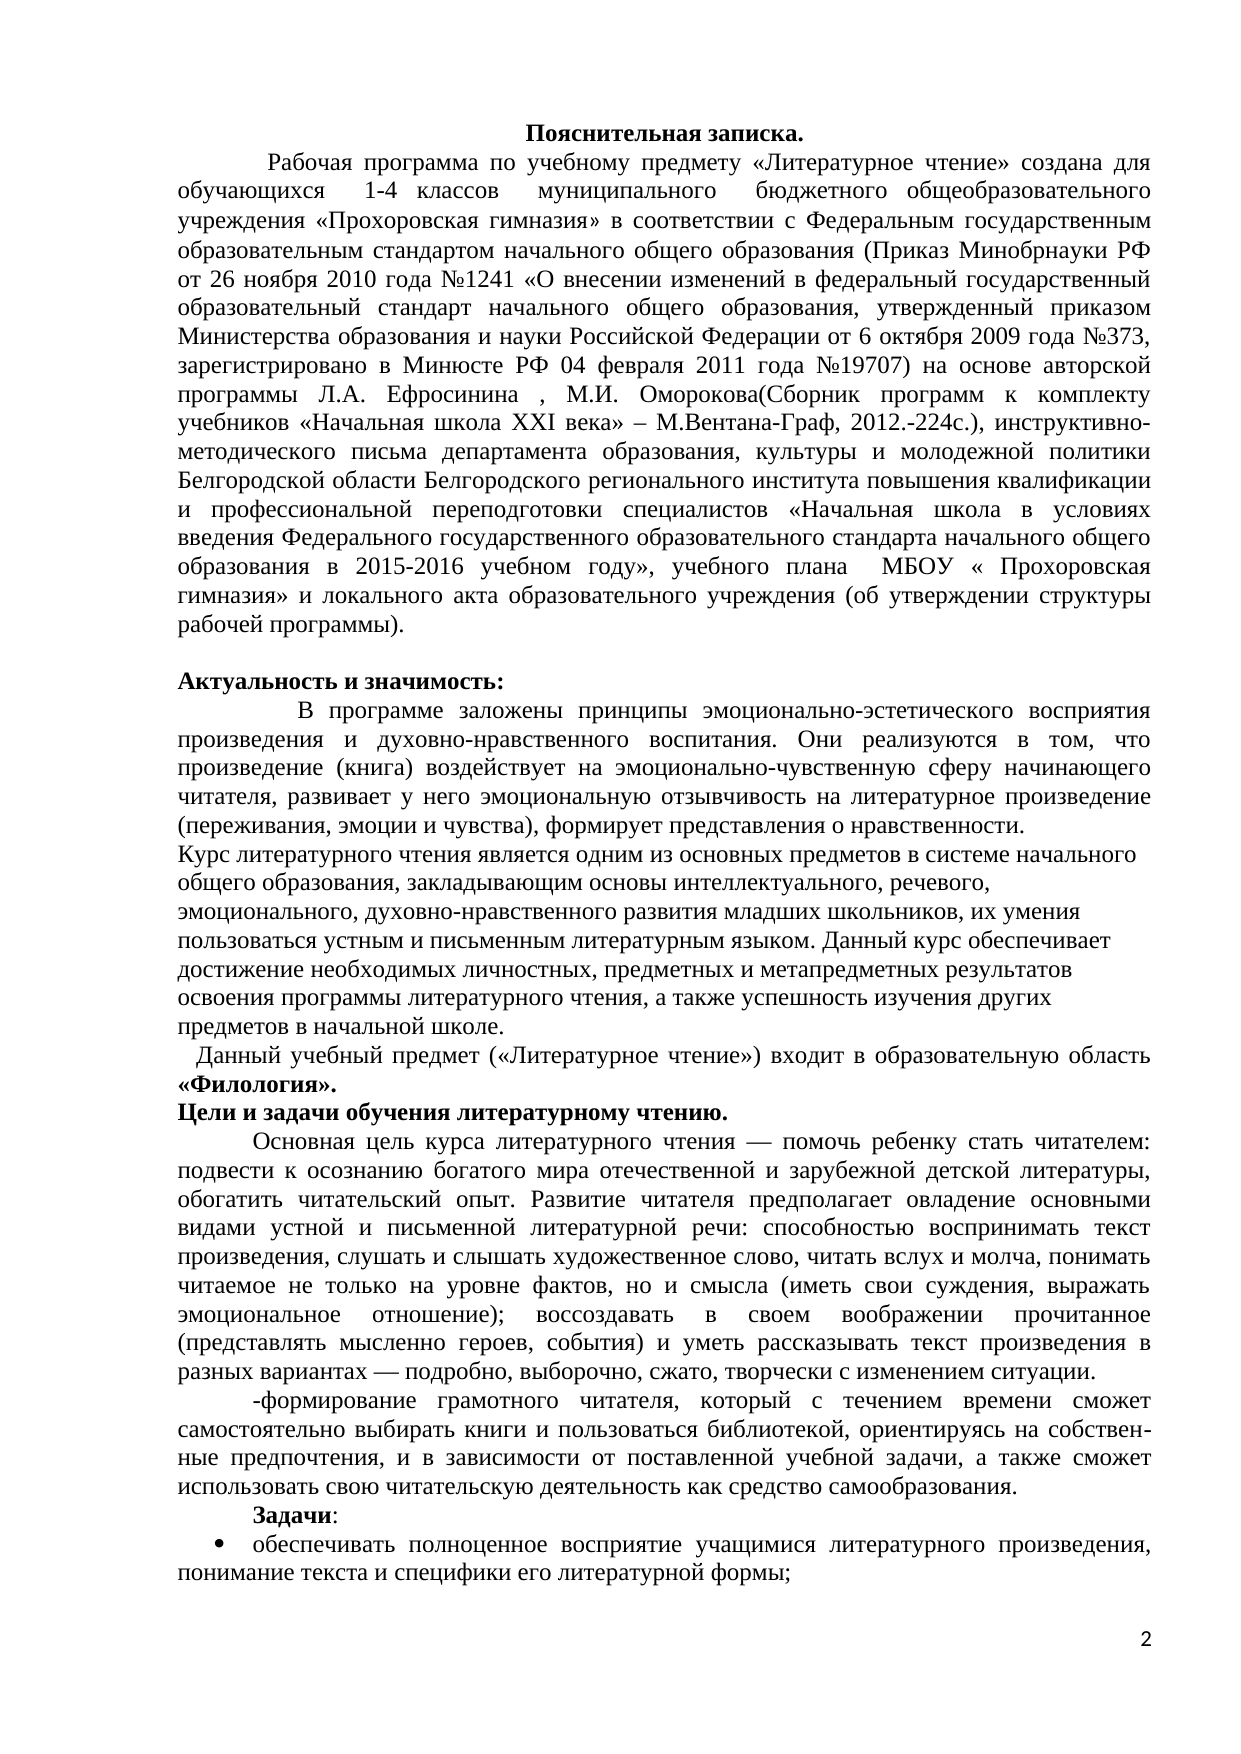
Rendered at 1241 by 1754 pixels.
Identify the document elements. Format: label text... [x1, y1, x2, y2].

text Пояснительная записка. [177, 118, 1152, 147]
text Данный учебный предмет («Литературное чтение») входит в образовательную область «Филология». [177, 1040, 1152, 1097]
text Курс литературного чтения является одним из основных предметов в системе начального общего образования, закладывающим основы интеллектуального, речевого, эмоционального, духовно-нравственного развития младших школьников, их умения пользоваться устным и письменным литературным языком. Данный курс обеспечивает достижение необходимых личностных, предметных и метапредметных результатов освоения программы литературного чтения, а также успешность изучения других предметов в начальной школе. [177, 839, 1152, 1040]
text -формирование грамотного читателя, который с течением времени сможет самостоятельно выбирать книги и пользоваться библиотекой, ориентируясь на собственные предпочтения, и в зависимости от поставленной учебной задачи, а также сможет использовать свою читательскую деятельность как средство самообразования. [177, 1385, 1152, 1500]
list обеспечивать полноценное восприятие учащимися литературного произведения, понимание текста и специфики его литературной формы; [177, 1529, 1152, 1586]
text В программе заложены принципы эмоционально-эстетического восприятия произведения и духовно-нравственного воспитания. Они реализуются в том, что произведение (книга) воздействует на эмоционально-чувственную сферу начинающего читателя, развивает у него эмоциональную отзывчивость на литературное произведение (переживания, эмоции и чувства), формирует представления о нравственности. [177, 695, 1152, 839]
text Рабочая программа по учебному предмету «Литературное чтение» создана для обучающихся 1-4 классов муниципального бюджетного общеобразовательного учреждения «Прохоровская гимназия» в соответствии с Федеральным государственным образовательным стандартом начального общего образования (Приказ Минобрнауки РФ от 26 ноября 2010 года №1241 «О внесении изменений в федеральный государственный образовательный стандарт начального общего образования, утвержденный приказом Министерства образования и науки Российской Федерации от 6 октября 2009 года №373, зарегистрировано в Минюсте РФ 04 февраля 2011 года №19707) на основе авторской программы Л.А. Ефросинина , М.И. Оморокова(Сборник программ к комплекту учебников «Начальная школа XXI века» – М.Вентана-Граф, 2012.-224с.), инструктивно-методического письма департамента образования, культуры и молодежной политики Белгородской области Белгородского регионального института повышения квалификации и профессиональной переподготовки специалистов «Начальная школа в условиях введения Федерального государственного образовательного стандарта начального общего образования в 2015-2016 учебном году», учебного плана МБОУ « Прохоровская гимназия» и локального акта образовательного учреждения (об утверждении структуры рабочей программы). [177, 147, 1152, 637]
text Актуальность и значимость: [177, 666, 1152, 695]
text Цели и задачи обучения литературному чтению. [177, 1097, 1152, 1126]
text Задачи: [177, 1500, 1152, 1529]
text Основная цель курса литературного чтения — помочь ребенку стать читателем: подвести к осознанию богатого мира отечественной и зарубежной детской литературы, обогатить читательский опыт. Развитие читателя предполагает овладение основными видами устной и письменной литературной речи: способностью воспринимать текст произведения, слушать и слышать художественное слово, читать вслух и молча, понимать читаемое не только на уровне фактов, но и смысла (иметь свои суждения, выражать эмоциональное отношение); воссоздавать в своем воображении прочитанное (представлять мысленно героев, события) и уметь рассказывать текст произведения в разных вариантах — подробно, выборочно, сжато, творчески с изменением ситуации. [177, 1126, 1152, 1385]
